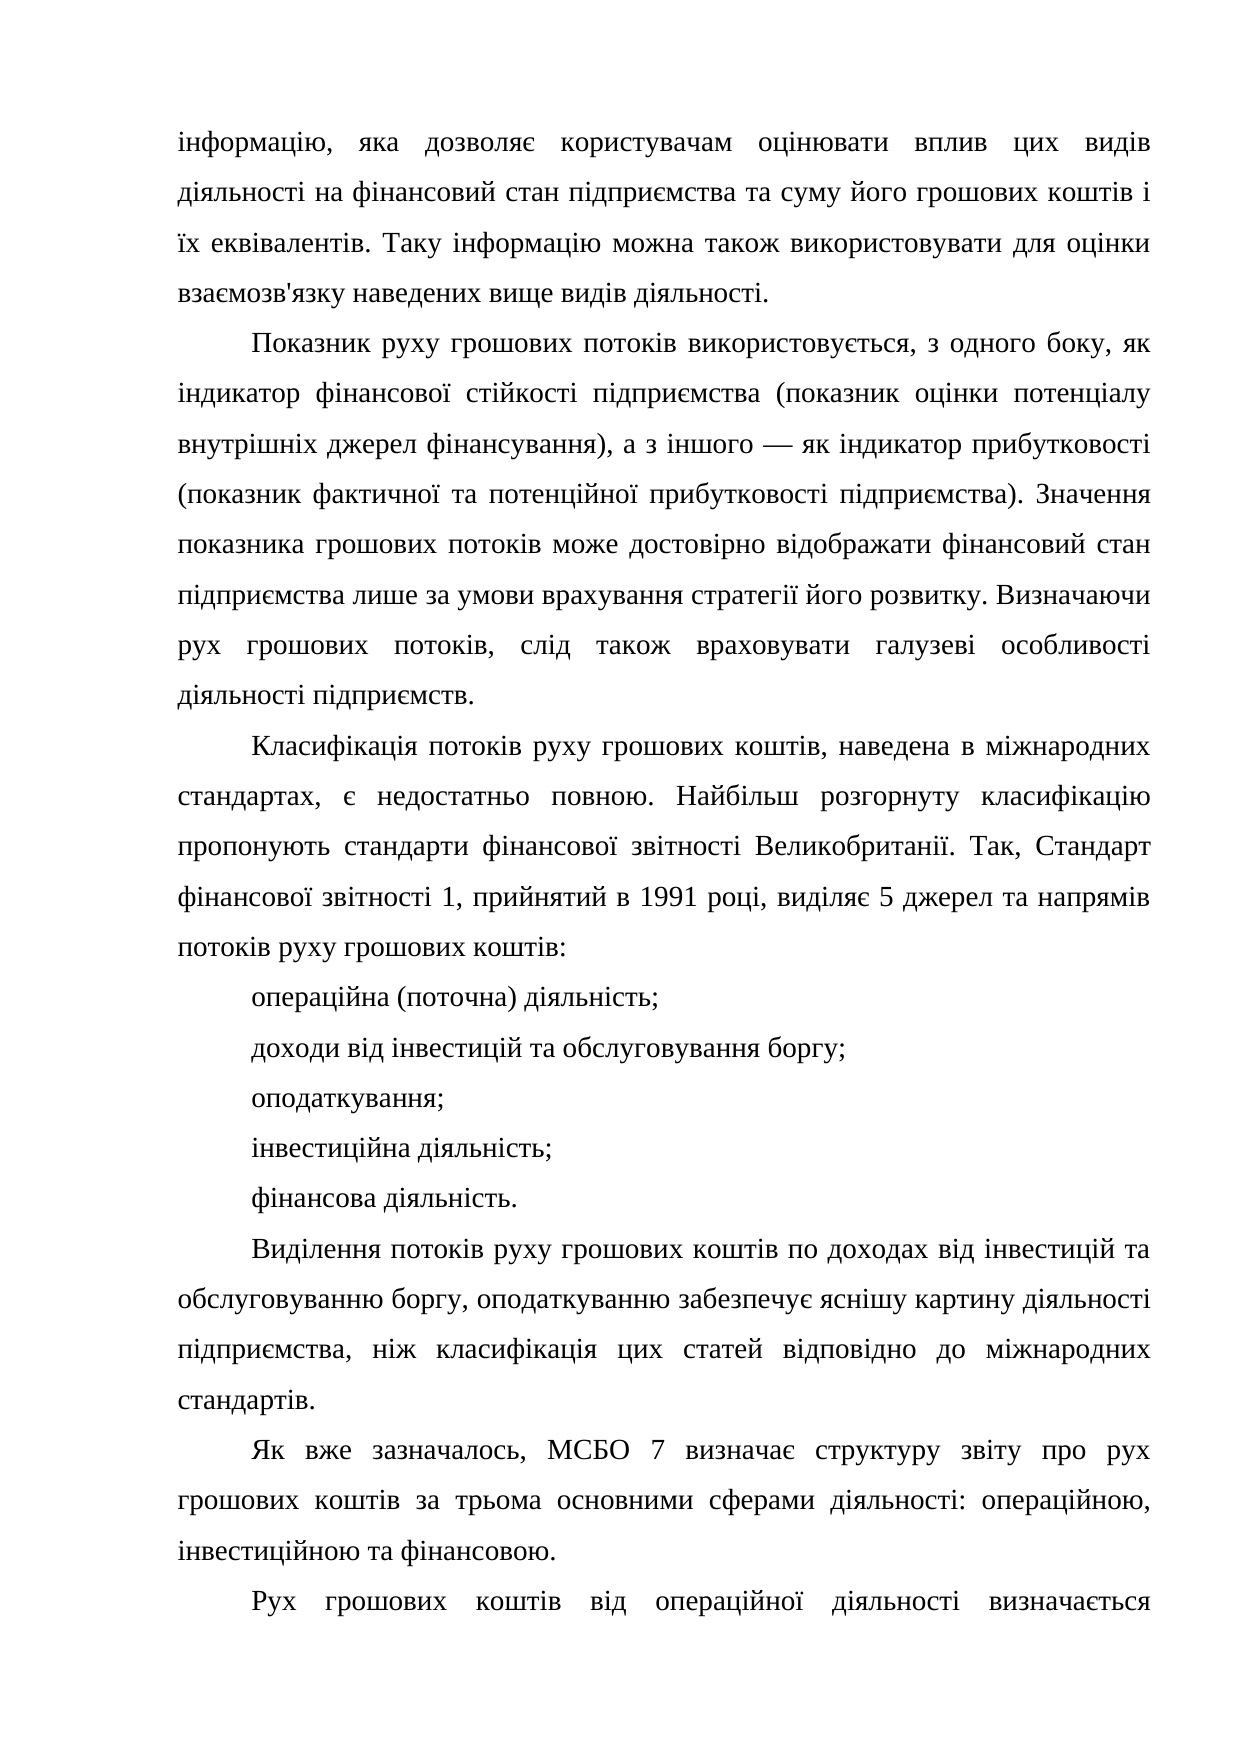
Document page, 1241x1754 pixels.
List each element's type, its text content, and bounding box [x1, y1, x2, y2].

text Класифікація потоків руху грошових коштів, наведена в міжнародних стандартах, є недостатньо повною. Найбільш розгорнуту класифікацію пропонують стандарти фінансової звітності Великобританії. Так, Стандарт фінансової звітності 1, прийнятий в 1991 році, виділяє 5 джерел та напрямів потоків руху грошових коштів: [177, 728, 1152, 963]
text Показник руху грошових потоків використовується, з одного боку, як індикатор фінансової стійкості підприємства (показник оцінки потенціалу внутрішніх джерел фінансування), а з іншого — як індикатор прибутковості (показник фактичної та потенційної прибутковості підприємства). Значення показника грошових потоків може достовірно відображати фінансовий стан підприємства лише за умови врахування стратегії його розвитку. Визначаючи рух грошових потоків, слід також враховувати галузеві особливості діяльності підприємств. [177, 325, 1152, 711]
text інвестиційна діяльність; [177, 1130, 1152, 1164]
text операційна (поточна) діяльність; [177, 979, 1152, 1013]
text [177, 124, 1152, 308]
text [177, 1583, 1152, 1617]
text Як вже зазначалось, МСБО 7 визначає структуру звіту про рух грошових коштів за трьома основними сферами діяльності: операційною, інвестиційною та фінансовою. [177, 1432, 1152, 1566]
text оподаткування; [177, 1080, 1152, 1113]
text доходи від інвестицій та обслуговування боргу; [177, 1030, 1152, 1063]
text Виділення потоків руху грошових коштів по доходах від інвестицій та обслуговуванню боргу, оподаткуванню забезпечує яснішу картину діяльності підприємства, ніж класифікація цих статей відповідно до міжнародних стандартів. [177, 1231, 1152, 1415]
text фінансова діяльність. [177, 1181, 1152, 1214]
